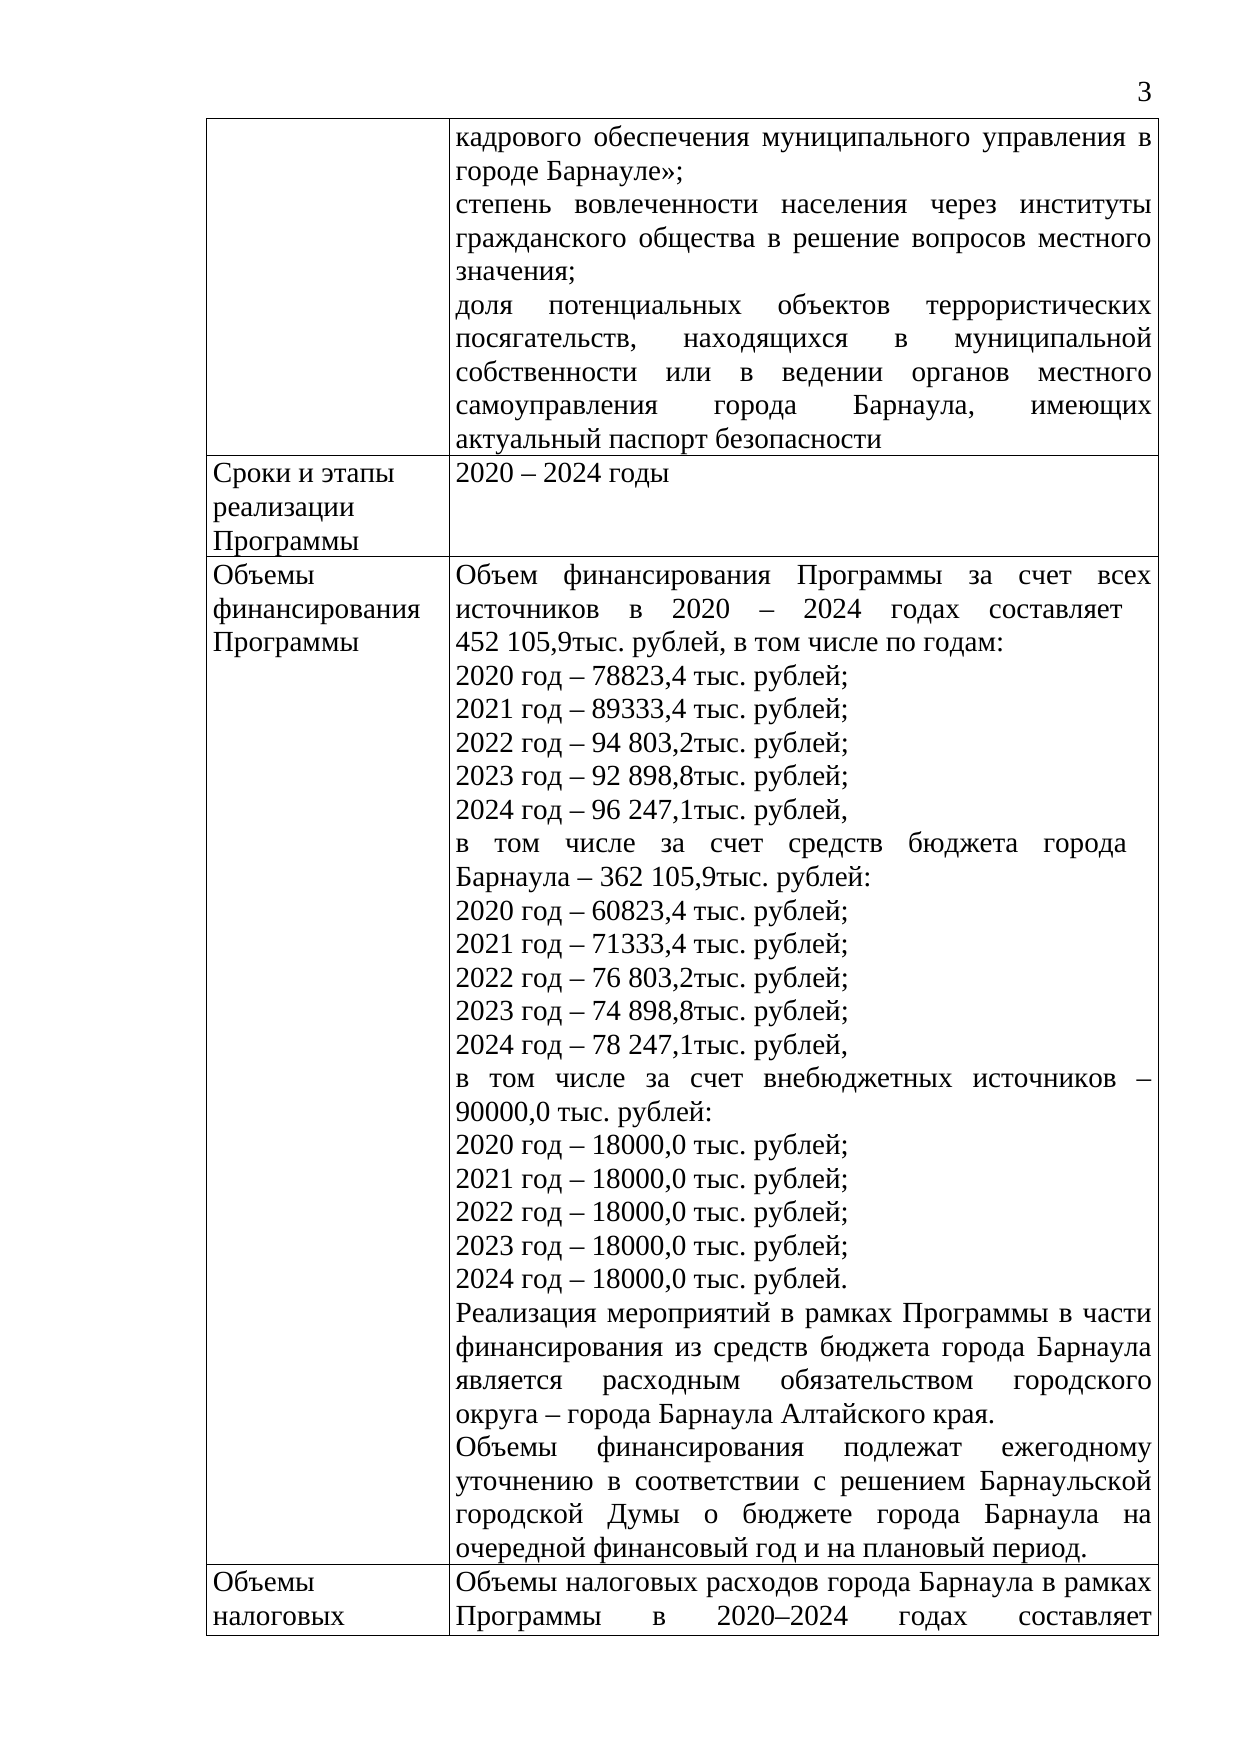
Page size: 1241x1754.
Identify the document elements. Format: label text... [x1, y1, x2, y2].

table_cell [207, 119, 449, 454]
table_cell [450, 1565, 1158, 1635]
table_cell Объем финансирования Программы за счет всех источников в 2020 – 2024 годах составляет 452 105,9тыс. рублей, в том числе по годам: 2020 год – 78823,4 тыс. рублей; 2021 год – 89333,4 тыс. рублей; 2022 год – 94 803,2тыс. рублей; 2023 год – 92 898,8тыс. рублей; 2024 год – 96 247,1тыс. рублей, в том числе за счет средств бюджета города Барнаула – 362 105,9тыс. рублей: 2020 год – 60823,4 тыс. рублей; 2021 год – 71333,4 тыс. рублей; 2022 год – 76 803,2тыс. рублей; 2023 год – 74 898,8тыс. рублей; 2024 год – 78 247,1тыс. рублей, в том числе за счет внебюджетных источников – 90000,0 тыс. рублей: 2020 год – 18000,0 тыс. рублей; 2021 год – 18000,0 тыс. рублей; 2022 год – 18000,0 тыс. рублей; 2023 год – 18000,0 тыс. рублей; 2024 год – 18000,0 тыс. рублей. Реализация мероприятий в рамках Программы в части финансирования из средств бюджета города Барнаула является расходным обязательством городского округа – города Барнаула Алтайского края. Объемы финансирования подлежат ежегодному уточнению в соответствии с решением Барнаульской городской Думы о бюджете города Барнаула на очередной финансовый год и на плановый период. [450, 557, 1158, 1563]
table_cell Объемы финансирования Программы [207, 557, 449, 1563]
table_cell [207, 1565, 449, 1635]
table_cell Сроки и этапы реализации Программы [207, 456, 449, 556]
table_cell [450, 119, 1158, 454]
table_cell 2020 – 2024 годы [450, 456, 1158, 556]
